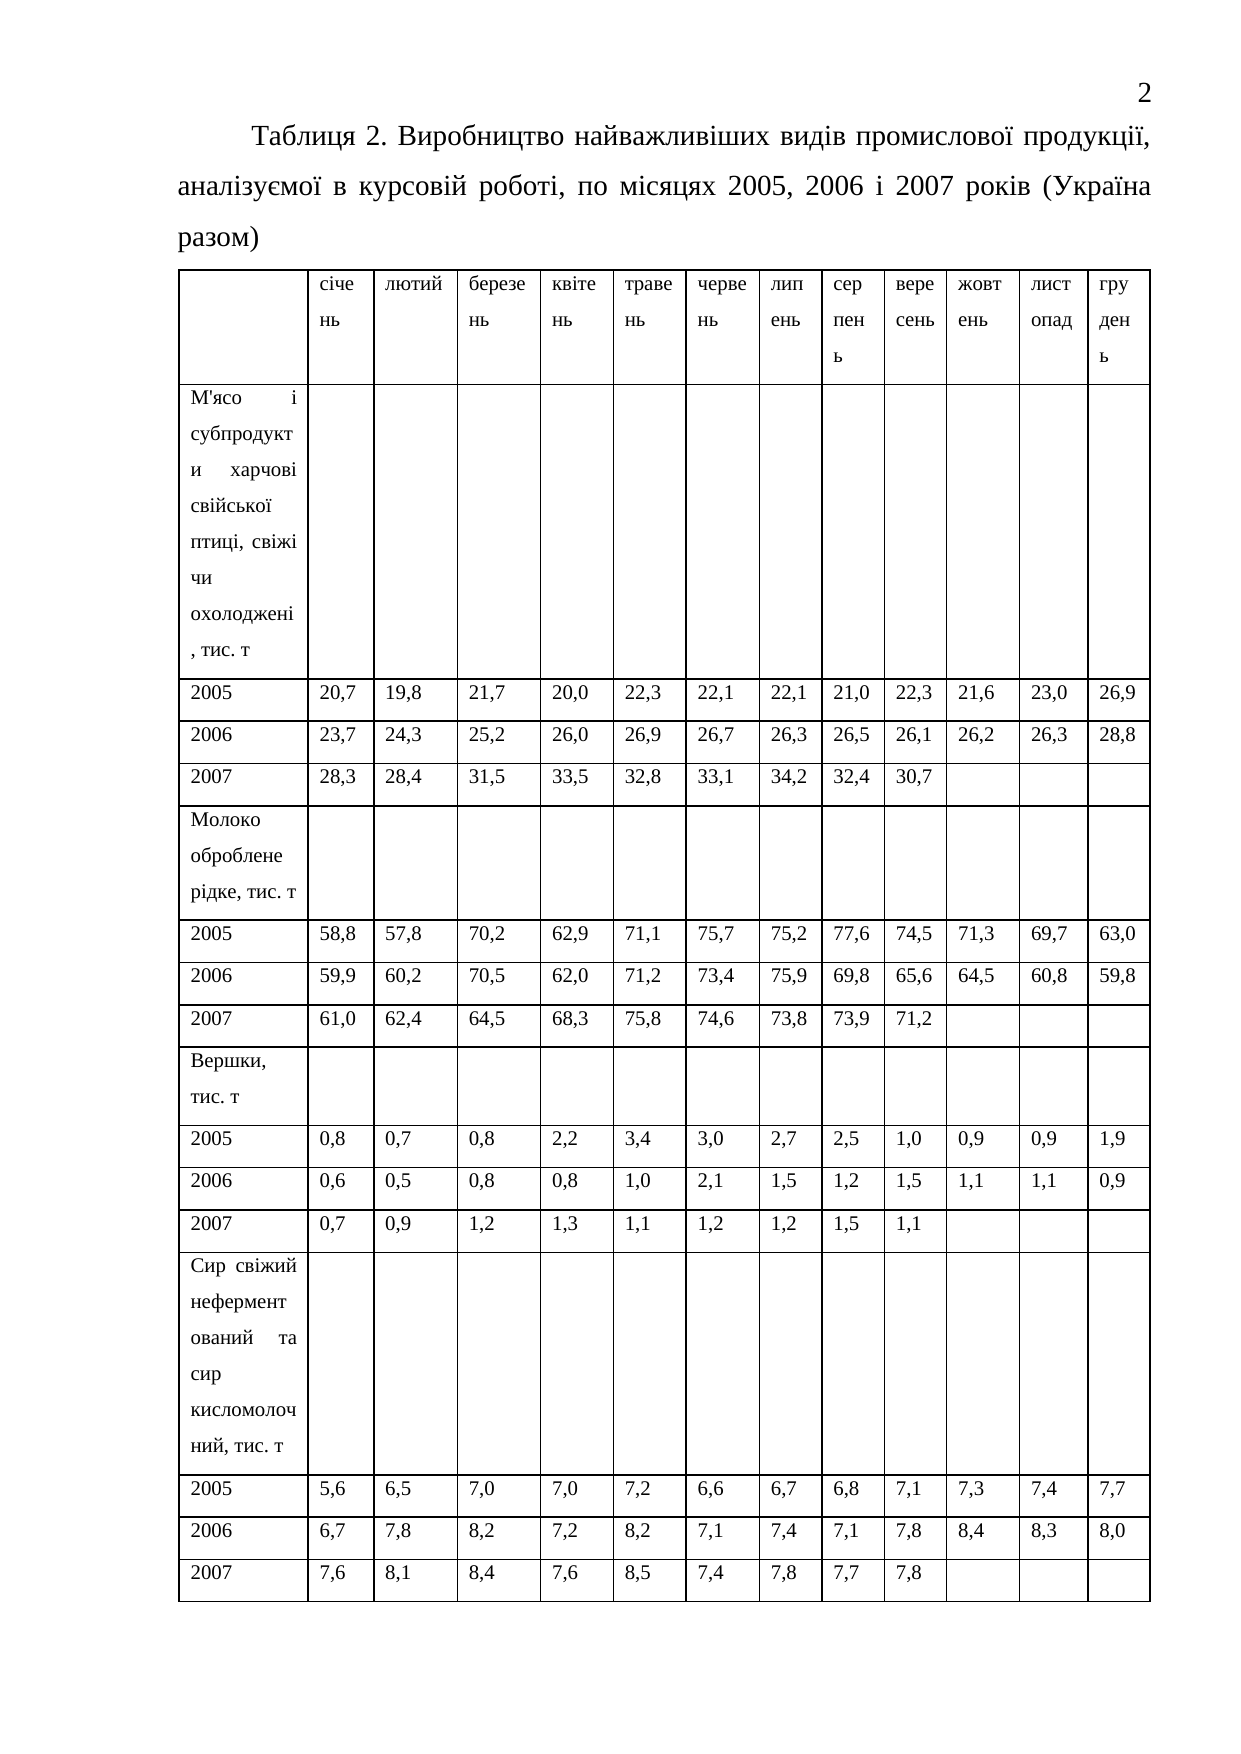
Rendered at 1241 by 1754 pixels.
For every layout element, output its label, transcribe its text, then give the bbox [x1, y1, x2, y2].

table_cell 2007 [180, 1560, 307, 1601]
table_cell 7,1 [687, 1518, 759, 1558]
table_cell 60,8 [1020, 963, 1087, 1004]
table_cell [375, 1253, 457, 1474]
table_cell 1,1 [947, 1168, 1019, 1209]
table_cell 8,0 [1089, 1518, 1149, 1558]
table_cell 65,6 [885, 963, 946, 1004]
table_cell 1,2 [458, 1211, 540, 1251]
table_cell [885, 807, 946, 919]
table_cell [375, 1048, 457, 1124]
table_cell [1089, 764, 1149, 805]
table_cell 62,0 [541, 963, 613, 1004]
table_cell 26,7 [687, 722, 759, 763]
table_cell 28,3 [309, 764, 373, 805]
table_cell 3,4 [614, 1126, 685, 1167]
table_cell [1089, 1006, 1149, 1046]
table_cell [885, 1048, 946, 1124]
table_cell [541, 385, 613, 678]
table_cell [541, 1253, 613, 1474]
table_cell [614, 1253, 685, 1474]
table_cell 28,8 [1089, 722, 1149, 763]
table_cell [947, 1006, 1019, 1046]
table_header грудень [1089, 271, 1149, 383]
table_header квітень [541, 271, 613, 383]
table_cell [947, 1560, 1019, 1601]
table_cell 2,5 [823, 1126, 884, 1167]
table_cell [309, 807, 373, 919]
table_cell 59,9 [309, 963, 373, 1004]
table_cell 7,2 [614, 1476, 685, 1516]
table_cell [309, 1048, 373, 1124]
table_cell 1,0 [614, 1168, 685, 1209]
table_cell [687, 807, 759, 919]
table_cell 58,8 [309, 921, 373, 962]
table_cell 26,3 [760, 722, 821, 763]
table_cell 32,8 [614, 764, 685, 805]
table_cell 25,2 [458, 722, 540, 763]
table_cell Сир свіжий неферментований та сир кисломолочний, тис. т [180, 1253, 307, 1474]
table_cell [947, 807, 1019, 919]
table_cell 7,3 [947, 1476, 1019, 1516]
table_cell [1020, 1560, 1087, 1601]
table_cell 7,4 [687, 1560, 759, 1601]
table_cell 0,8 [458, 1126, 540, 1167]
table_header червень [687, 271, 759, 383]
table_cell 0,7 [375, 1126, 457, 1167]
table_cell [1020, 1006, 1087, 1046]
table_cell 2006 [180, 722, 307, 763]
table_cell [614, 1048, 685, 1124]
table_header травень [614, 271, 685, 383]
table_cell 2,7 [760, 1126, 821, 1167]
table_cell 7,8 [885, 1518, 946, 1558]
table_header січень [309, 271, 373, 383]
table_cell 7,6 [541, 1560, 613, 1601]
table_cell 75,2 [760, 921, 821, 962]
table_cell 2007 [180, 1006, 307, 1046]
table_cell 30,7 [885, 764, 946, 805]
table_cell 7,8 [375, 1518, 457, 1558]
table_cell 73,4 [687, 963, 759, 1004]
table_cell 8,5 [614, 1560, 685, 1601]
table_cell 19,8 [375, 680, 457, 720]
table_cell [823, 1048, 884, 1124]
table_cell 60,2 [375, 963, 457, 1004]
table_cell [1020, 1048, 1087, 1124]
table_cell 21,0 [823, 680, 884, 720]
table_cell [375, 385, 457, 678]
table_cell 22,1 [760, 680, 821, 720]
table_cell 1,1 [1020, 1168, 1087, 1209]
table_cell 2007 [180, 1211, 307, 1251]
table_cell 71,1 [614, 921, 685, 962]
table_header вересень [885, 271, 946, 383]
table_cell 7,6 [309, 1560, 373, 1601]
text Таблиця 2. Виробництво найважливіших видів промислової продукції, аналізуємої в курсовій роботі, по місяцях 2005, 2006 і 2007 років (Україна разом) [177, 118, 1152, 252]
table_header лютий [375, 271, 457, 383]
table_cell 6,5 [375, 1476, 457, 1516]
table_cell 26,5 [823, 722, 884, 763]
table_cell [614, 807, 685, 919]
table_cell [375, 807, 457, 919]
table_cell 23,7 [309, 722, 373, 763]
table_cell [760, 1253, 821, 1474]
table_cell 28,4 [375, 764, 457, 805]
table_cell 2005 [180, 680, 307, 720]
table_cell [1089, 385, 1149, 678]
table_cell [1089, 1560, 1149, 1601]
table_cell 22,3 [614, 680, 685, 720]
table_cell 7,7 [823, 1560, 884, 1601]
table_cell 57,8 [375, 921, 457, 962]
table_cell 26,2 [947, 722, 1019, 763]
table_cell [947, 764, 1019, 805]
table_cell 0,9 [947, 1126, 1019, 1167]
table_cell 33,1 [687, 764, 759, 805]
table_cell 34,2 [760, 764, 821, 805]
table_cell 7,0 [458, 1476, 540, 1516]
table_header [180, 271, 307, 383]
table_cell 20,7 [309, 680, 373, 720]
table_cell 64,5 [458, 1006, 540, 1046]
table_cell 7,1 [885, 1476, 946, 1516]
table_cell 69,8 [823, 963, 884, 1004]
table_cell 8,4 [458, 1560, 540, 1601]
table_cell 62,9 [541, 921, 613, 962]
table_cell [309, 1253, 373, 1474]
table_cell 71,2 [614, 963, 685, 1004]
table_cell 59,8 [1089, 963, 1149, 1004]
table_cell 3,0 [687, 1126, 759, 1167]
table_cell 7,8 [885, 1560, 946, 1601]
table_cell [947, 385, 1019, 678]
table_header серпень [823, 271, 884, 383]
table_cell 2,2 [541, 1126, 613, 1167]
table_cell 7,8 [760, 1560, 821, 1601]
table_cell [458, 807, 540, 919]
table_cell 7,4 [1020, 1476, 1087, 1516]
table_cell [885, 385, 946, 678]
table_cell [541, 1048, 613, 1124]
table_cell 62,4 [375, 1006, 457, 1046]
table_cell 0,7 [309, 1211, 373, 1251]
table_cell 75,8 [614, 1006, 685, 1046]
table_cell 63,0 [1089, 921, 1149, 962]
table_cell 33,5 [541, 764, 613, 805]
table_cell [687, 385, 759, 678]
table_cell 1,2 [687, 1211, 759, 1251]
table_cell [947, 1253, 1019, 1474]
table_cell 22,3 [885, 680, 946, 720]
table_cell [1020, 385, 1087, 678]
table_cell 0,8 [309, 1126, 373, 1167]
table_cell 69,7 [1020, 921, 1087, 962]
table_cell 0,9 [375, 1211, 457, 1251]
table_cell [1020, 764, 1087, 805]
table_cell [1020, 807, 1087, 919]
table_cell 8,3 [1020, 1518, 1087, 1558]
table_cell 26,0 [541, 722, 613, 763]
table_cell [760, 807, 821, 919]
table_cell 7,7 [1089, 1476, 1149, 1516]
table_cell 7,2 [541, 1518, 613, 1558]
table_header липень [760, 271, 821, 383]
table_cell 1,9 [1089, 1126, 1149, 1167]
table_cell 0,9 [1020, 1126, 1087, 1167]
table_cell 8,2 [614, 1518, 685, 1558]
table_cell [309, 385, 373, 678]
table_header березень [458, 271, 540, 383]
table_cell 26,9 [1089, 680, 1149, 720]
table_cell [1089, 1211, 1149, 1251]
table_header жовтень [947, 271, 1019, 383]
table_cell [1020, 1253, 1087, 1474]
table_cell [1089, 1048, 1149, 1124]
table_cell 32,4 [823, 764, 884, 805]
table_cell [458, 385, 540, 678]
table_cell 5,6 [309, 1476, 373, 1516]
table_cell 24,3 [375, 722, 457, 763]
table_cell 61,0 [309, 1006, 373, 1046]
table_cell [1089, 1253, 1149, 1474]
table_cell 6,7 [760, 1476, 821, 1516]
table_cell [760, 385, 821, 678]
table_cell 0,5 [375, 1168, 457, 1209]
table_cell 1,2 [760, 1211, 821, 1251]
table_cell 6,8 [823, 1476, 884, 1516]
table_cell 31,5 [458, 764, 540, 805]
table_cell 2005 [180, 921, 307, 962]
table_cell 8,2 [458, 1518, 540, 1558]
table_cell 1,2 [823, 1168, 884, 1209]
table_cell 6,6 [687, 1476, 759, 1516]
table_cell Вершки, тис. т [180, 1048, 307, 1124]
table_cell [541, 807, 613, 919]
table_cell 6,7 [309, 1518, 373, 1558]
table_cell 7,4 [760, 1518, 821, 1558]
table_cell 70,5 [458, 963, 540, 1004]
table_cell 0,8 [458, 1168, 540, 1209]
table_cell 8,1 [375, 1560, 457, 1601]
table_cell 7,1 [823, 1518, 884, 1558]
table_cell [458, 1253, 540, 1474]
table_cell 73,8 [760, 1006, 821, 1046]
table_cell 26,9 [614, 722, 685, 763]
table_cell 73,9 [823, 1006, 884, 1046]
table_cell 2,1 [687, 1168, 759, 1209]
table_cell 26,3 [1020, 722, 1087, 763]
table_cell 2007 [180, 764, 307, 805]
table_cell М'ясо і субпродукти харчові свійської птиці, свіжі чи охолоджені, тис. т [180, 385, 307, 678]
table_cell 0,6 [309, 1168, 373, 1209]
table_cell 26,1 [885, 722, 946, 763]
table_cell 77,6 [823, 921, 884, 962]
table_cell 74,5 [885, 921, 946, 962]
table_cell 74,6 [687, 1006, 759, 1046]
table_cell 1,5 [885, 1168, 946, 1209]
table_cell 64,5 [947, 963, 1019, 1004]
table_cell 2005 [180, 1126, 307, 1167]
table_cell 1,1 [885, 1211, 946, 1251]
table_cell [1020, 1211, 1087, 1251]
table_cell [1089, 807, 1149, 919]
table_cell [458, 1048, 540, 1124]
table_header листопад [1020, 271, 1087, 383]
table_cell [885, 1253, 946, 1474]
table_cell 2006 [180, 963, 307, 1004]
table_cell [687, 1253, 759, 1474]
table_cell 0,8 [541, 1168, 613, 1209]
table_cell 1,3 [541, 1211, 613, 1251]
table_cell [760, 1048, 821, 1124]
table_cell 20,0 [541, 680, 613, 720]
table_cell [823, 1253, 884, 1474]
table_cell [614, 385, 685, 678]
table_cell [947, 1048, 1019, 1124]
table_cell [823, 807, 884, 919]
table_cell 71,2 [885, 1006, 946, 1046]
table_cell [823, 385, 884, 678]
table_cell 75,9 [760, 963, 821, 1004]
table_cell [947, 1211, 1019, 1251]
table_cell 2006 [180, 1168, 307, 1209]
table_cell 21,7 [458, 680, 540, 720]
table_cell 8,4 [947, 1518, 1019, 1558]
table_cell 1,0 [885, 1126, 946, 1167]
table_cell 7,0 [541, 1476, 613, 1516]
table_cell 23,0 [1020, 680, 1087, 720]
table_cell [687, 1048, 759, 1124]
table_cell Молоко оброблене рідке, тис. т [180, 807, 307, 919]
table_cell 21,6 [947, 680, 1019, 720]
table_cell 2005 [180, 1476, 307, 1516]
table_cell 2006 [180, 1518, 307, 1558]
table_cell 22,1 [687, 680, 759, 720]
table_cell 1,5 [760, 1168, 821, 1209]
table_cell 1,5 [823, 1211, 884, 1251]
table_cell 75,7 [687, 921, 759, 962]
table_cell 71,3 [947, 921, 1019, 962]
table_cell 70,2 [458, 921, 540, 962]
table_cell 0,9 [1089, 1168, 1149, 1209]
table_cell 68,3 [541, 1006, 613, 1046]
table_cell 1,1 [614, 1211, 685, 1251]
